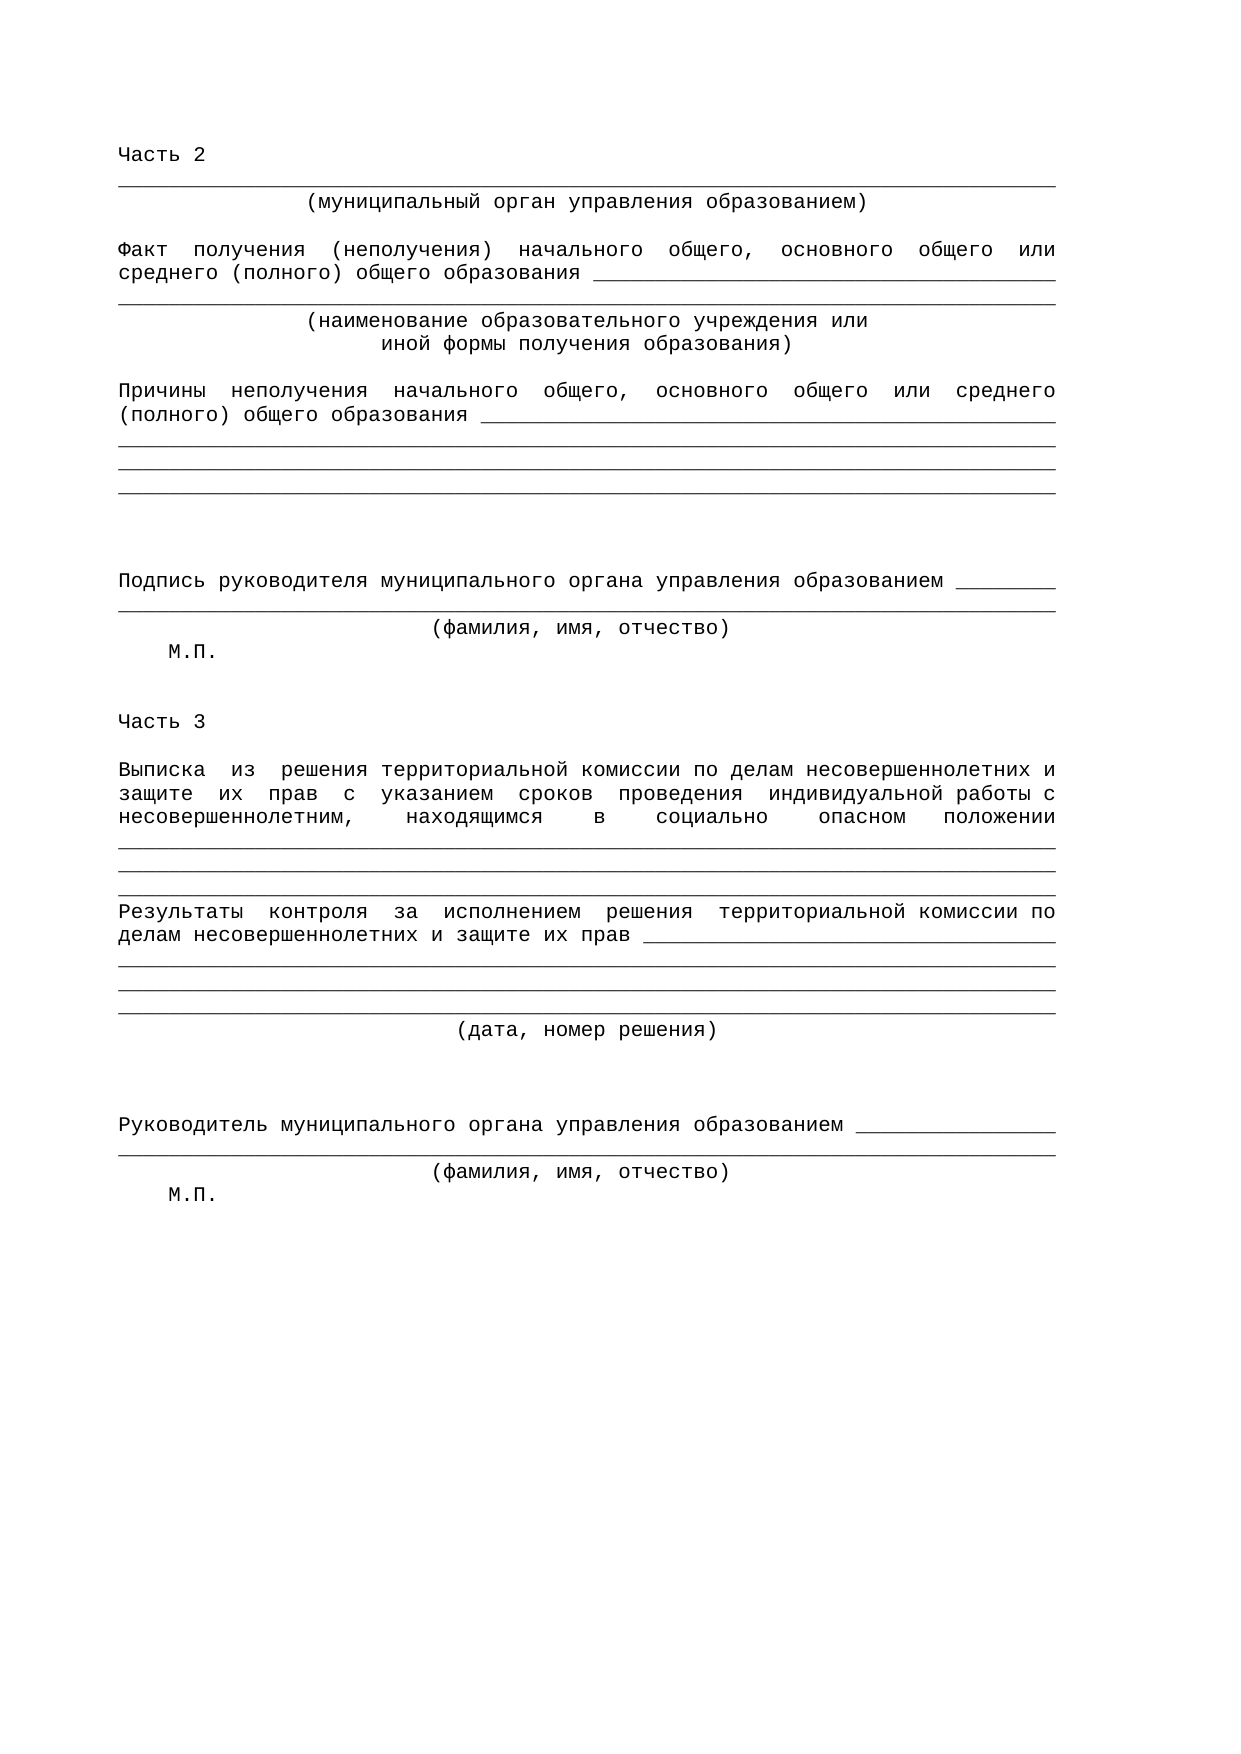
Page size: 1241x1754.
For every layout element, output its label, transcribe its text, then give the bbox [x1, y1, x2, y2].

text М.П. [118, 1184, 1181, 1208]
text иной формы получения образования) [118, 333, 1181, 357]
text ___________________________________________________________________________ [118, 286, 1181, 309]
text Результаты контроля за исполнением решения территориальной комиссии по [118, 901, 1181, 924]
text ___________________________________________________________________________ [118, 853, 1181, 877]
text делам несовершеннолетних и защите их прав _________________________________ [118, 924, 1181, 948]
text ___________________________________________________________________________ [118, 877, 1181, 901]
text Часть 2 [118, 144, 1181, 168]
text Факт получения (неполучения) начального общего, основного общего или [118, 239, 1181, 262]
text защите их прав с указанием сроков проведения индивидуальной работы с [118, 782, 1181, 806]
text ___________________________________________________________________________ [118, 428, 1181, 451]
text ___________________________________________________________________________ [118, 451, 1181, 475]
text Причины неполучения начального общего, основного общего или среднего [118, 381, 1181, 404]
text (фамилия, имя, отчество) [118, 1161, 1181, 1184]
text среднего (полного) общего образования _____________________________________ [118, 262, 1181, 286]
text ___________________________________________________________________________ [118, 972, 1181, 995]
text Подпись руководителя муниципального органа управления образованием ________ [118, 570, 1181, 593]
text ___________________________________________________________________________ [118, 593, 1181, 617]
text (муниципальный орган управления образованием) [118, 191, 1181, 215]
text Часть 3 [118, 712, 1181, 735]
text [118, 168, 1181, 191]
text М.П. [118, 641, 1181, 664]
text (фамилия, имя, отчество) [118, 617, 1181, 641]
text ___________________________________________________________________________ [118, 830, 1181, 853]
text (наименование образовательного учреждения или [118, 309, 1181, 333]
text ___________________________________________________________________________ [118, 1137, 1181, 1161]
text несовершеннолетним, находящимся в социально опасном положении [118, 806, 1181, 830]
text Выписка из решения территориальной комиссии по делам несовершеннолетних и [118, 759, 1181, 782]
text ___________________________________________________________________________ [118, 475, 1181, 499]
text (полного) общего образования ______________________________________________ [118, 404, 1181, 428]
text Руководитель муниципального органа управления образованием ________________ [118, 1113, 1181, 1137]
text (дата, номер решения) [118, 1019, 1181, 1043]
text ___________________________________________________________________________ [118, 948, 1181, 972]
text ___________________________________________________________________________ [118, 995, 1181, 1019]
